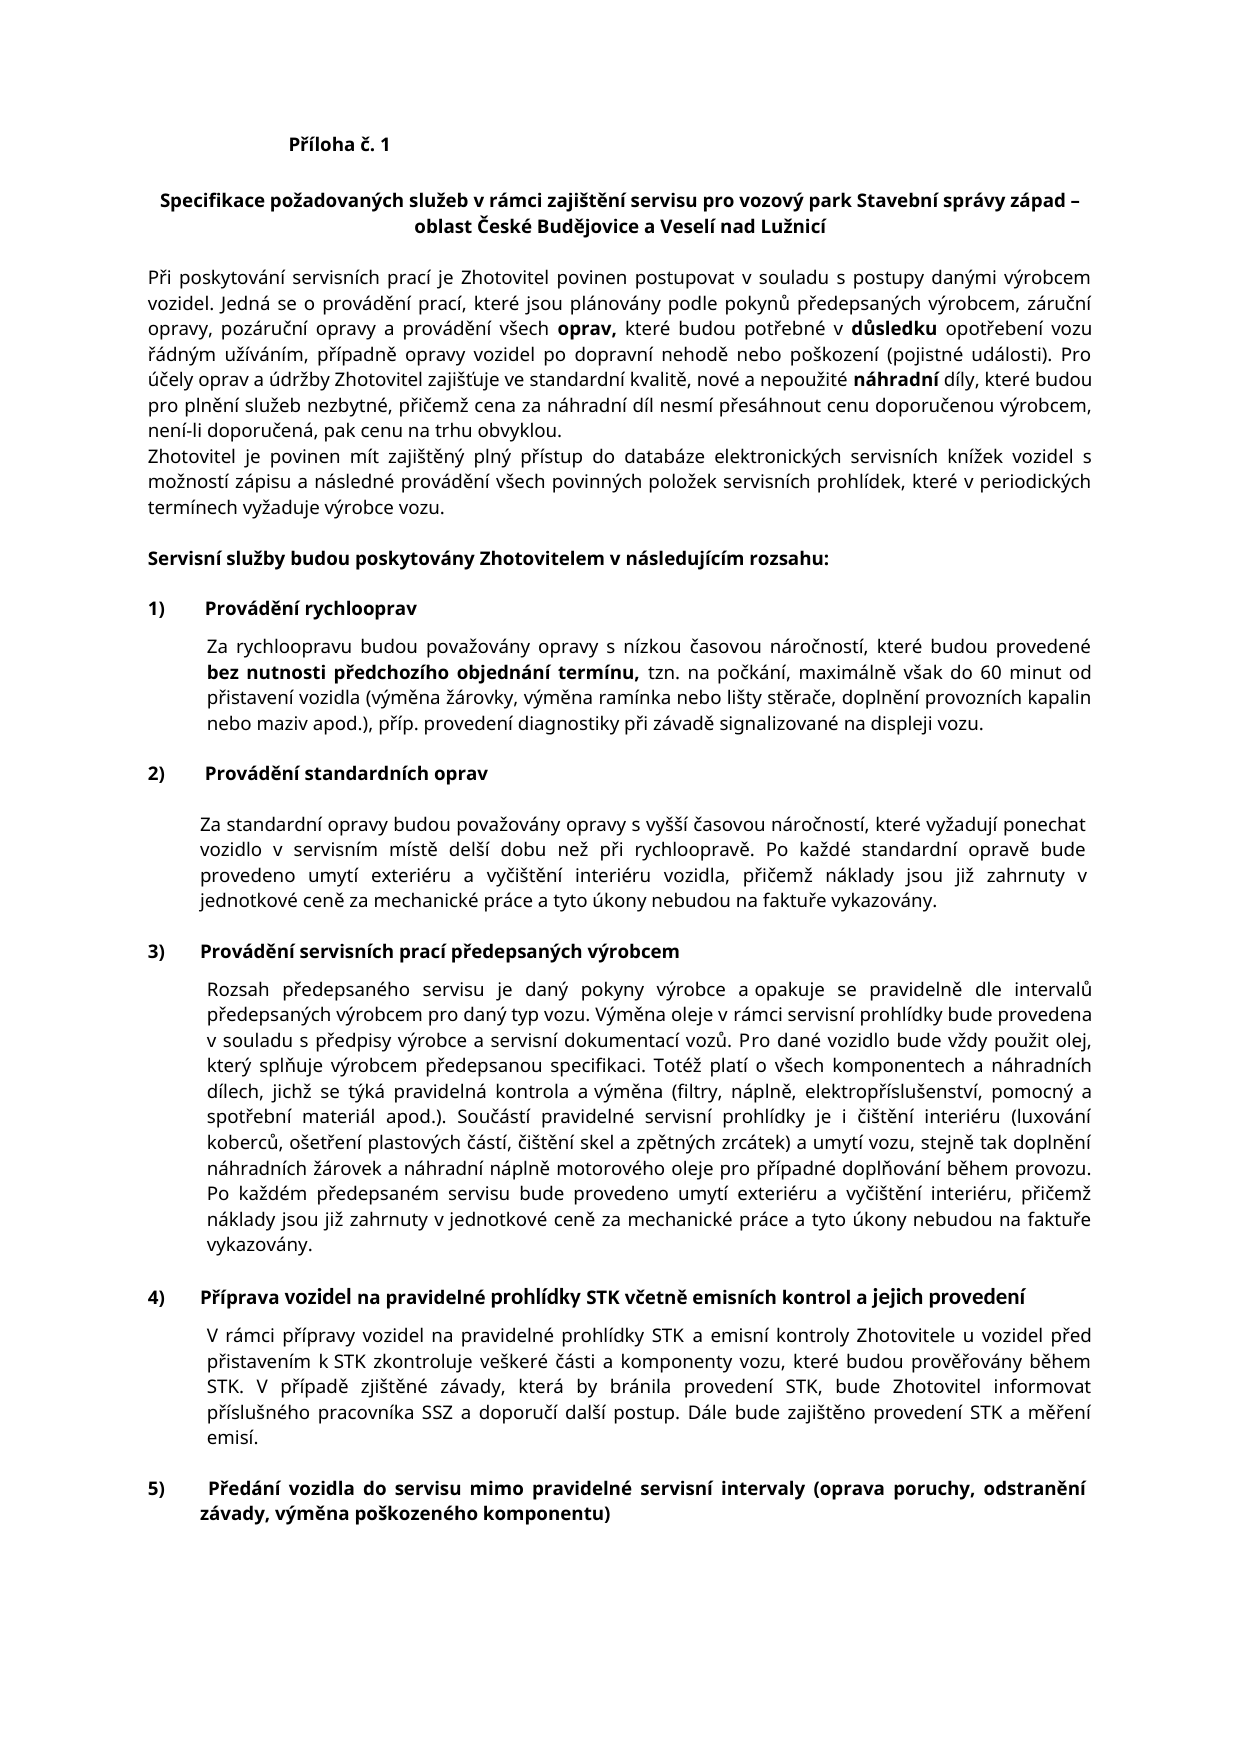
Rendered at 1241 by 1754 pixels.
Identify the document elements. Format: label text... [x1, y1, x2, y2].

text Za standardní opravy budou považovány opravy s vyšší časovou náročností, které vyžadují ponechat vozidlo v servisním místě delší dobu než při rychloopravě. Po každé standardní opravě bude provedeno umytí exteriéru a vyčištění interiéru vozidla, přičemž náklady jsou již zahrnuty v jednotkové ceně za mechanické práce a tyto úkony nebudou na faktuře vykazovány. [200, 811, 1087, 913]
text Příloha č. 1 [0, 133, 1093, 156]
text 3) Provádění servisních prací předepsaných výrobcem [148, 938, 1087, 964]
text Za rychloopravu budou považovány opravy s nízkou časovou náročností, které budou provedené bez nutnosti předchozího objednání termínu, tzn. na počkání, maximálně však do 60 minut od přistavení vozidla (výměna žárovky, výměna ramínka nebo lišty stěrače, doplnění provozních kapalin nebo maziv apod.), příp. provedení diagnostiky při závadě signalizované na displeji vozu. [207, 633, 1093, 736]
text 5) Předání vozidla do servisu mimo pravidelné servisní intervaly (oprava poruchy, odstranění závady, výměna poškozeného komponentu) [148, 1475, 1087, 1526]
text V rámci přípravy vozidel na pravidelné prohlídky STK a emisní kontroly Zhotovitele u vozidel před přistavením k STK zkontroluje veškeré části a komponenty vozu, které budou prověřovány během STK. V případě zjištěné závady, která by bránila provedení STK, bude Zhotovitel informovat příslušného pracovníka SSZ a doporučí další postup. Dále bude zajištěno provedení STK a měření emisí. [207, 1323, 1093, 1450]
text Při poskytování servisních prací je Zhotovitel povinen postupovat v souladu s postupy danými výrobcem vozidel. Jedná se o provádění prací, které jsou plánovány podle pokynů předepsaných výrobcem, záruční opravy, pozáruční opravy a provádění všech oprav, které budou potřebné v důsledku opotřebení vozu řádným užíváním, případně opravy vozidel po dopravní nehodě nebo poškození (pojistné události). Pro účely oprav a údržby Zhotovitel zajišťuje ve standardní kvalitě, nové a nepoužité náhradní díly, které budou pro plnění služeb nezbytné, přičemž cena za náhradní díl nesmí přesáhnout cenu doporučenou výrobcem, není-li doporučená, pak cenu na trhu obvyklou. [148, 264, 1093, 443]
text 2) Provádění standardních oprav [148, 761, 1087, 786]
text Zhotovitel je povinen mít zajištěný plný přístup do databáze elektronických servisních knížek vozidel s možností zápisu a následné provádění všech povinných položek servisních prohlídek, které v periodických termínech vyžaduje výrobce vozu. [148, 443, 1093, 519]
text Servisní služby budou poskytovány Zhotovitelem v následujícím rozsahu: [148, 545, 1093, 571]
text 1) Provádění rychlooprav [148, 596, 1087, 621]
text Rozsah předepsaného servisu je daný pokyny výrobce a opakuje se pravidelně dle intervalů předepsaných výrobcem pro daný typ vozu. Výměna oleje v rámci servisní prohlídky bude provedena v souladu s předpisy výrobce a servisní dokumentací vozů. Pro dané vozidlo bude vždy použit olej, který splňuje výrobcem předepsanou specifikaci. Totéž platí o všech komponentech a náhradních dílech, jichž se týká pravidelná kontrola a výměna (filtry, náplně, elektropříslušenství, pomocný a spotřební materiál apod.). Součástí pravidelné servisní prohlídky je i čištění interiéru (luxování koberců, ošetření plastových částí, čištění skel a zpětných zrcátek) a umytí vozu, stejně tak doplnění náhradních žárovek a náhradní náplně motorového oleje pro případné doplňování během provozu. Po každém předepsaném servisu bude provedeno umytí exteriéru a vyčištění interiéru, přičemž náklady jsou již zahrnuty v jednotkové ceně za mechanické práce a tyto úkony nebudou na faktuře vykazovány. [207, 976, 1093, 1257]
text 4) Příprava vozidel na pravidelné prohlídky STK včetně emisních kontrol a jejich provedení [148, 1282, 1087, 1310]
text Specifikace požadovaných služeb v rámci zajištění servisu pro vozový park Stavební správy západ – oblast České Budějovice a Veselí nad Lužnicí [148, 188, 1093, 239]
